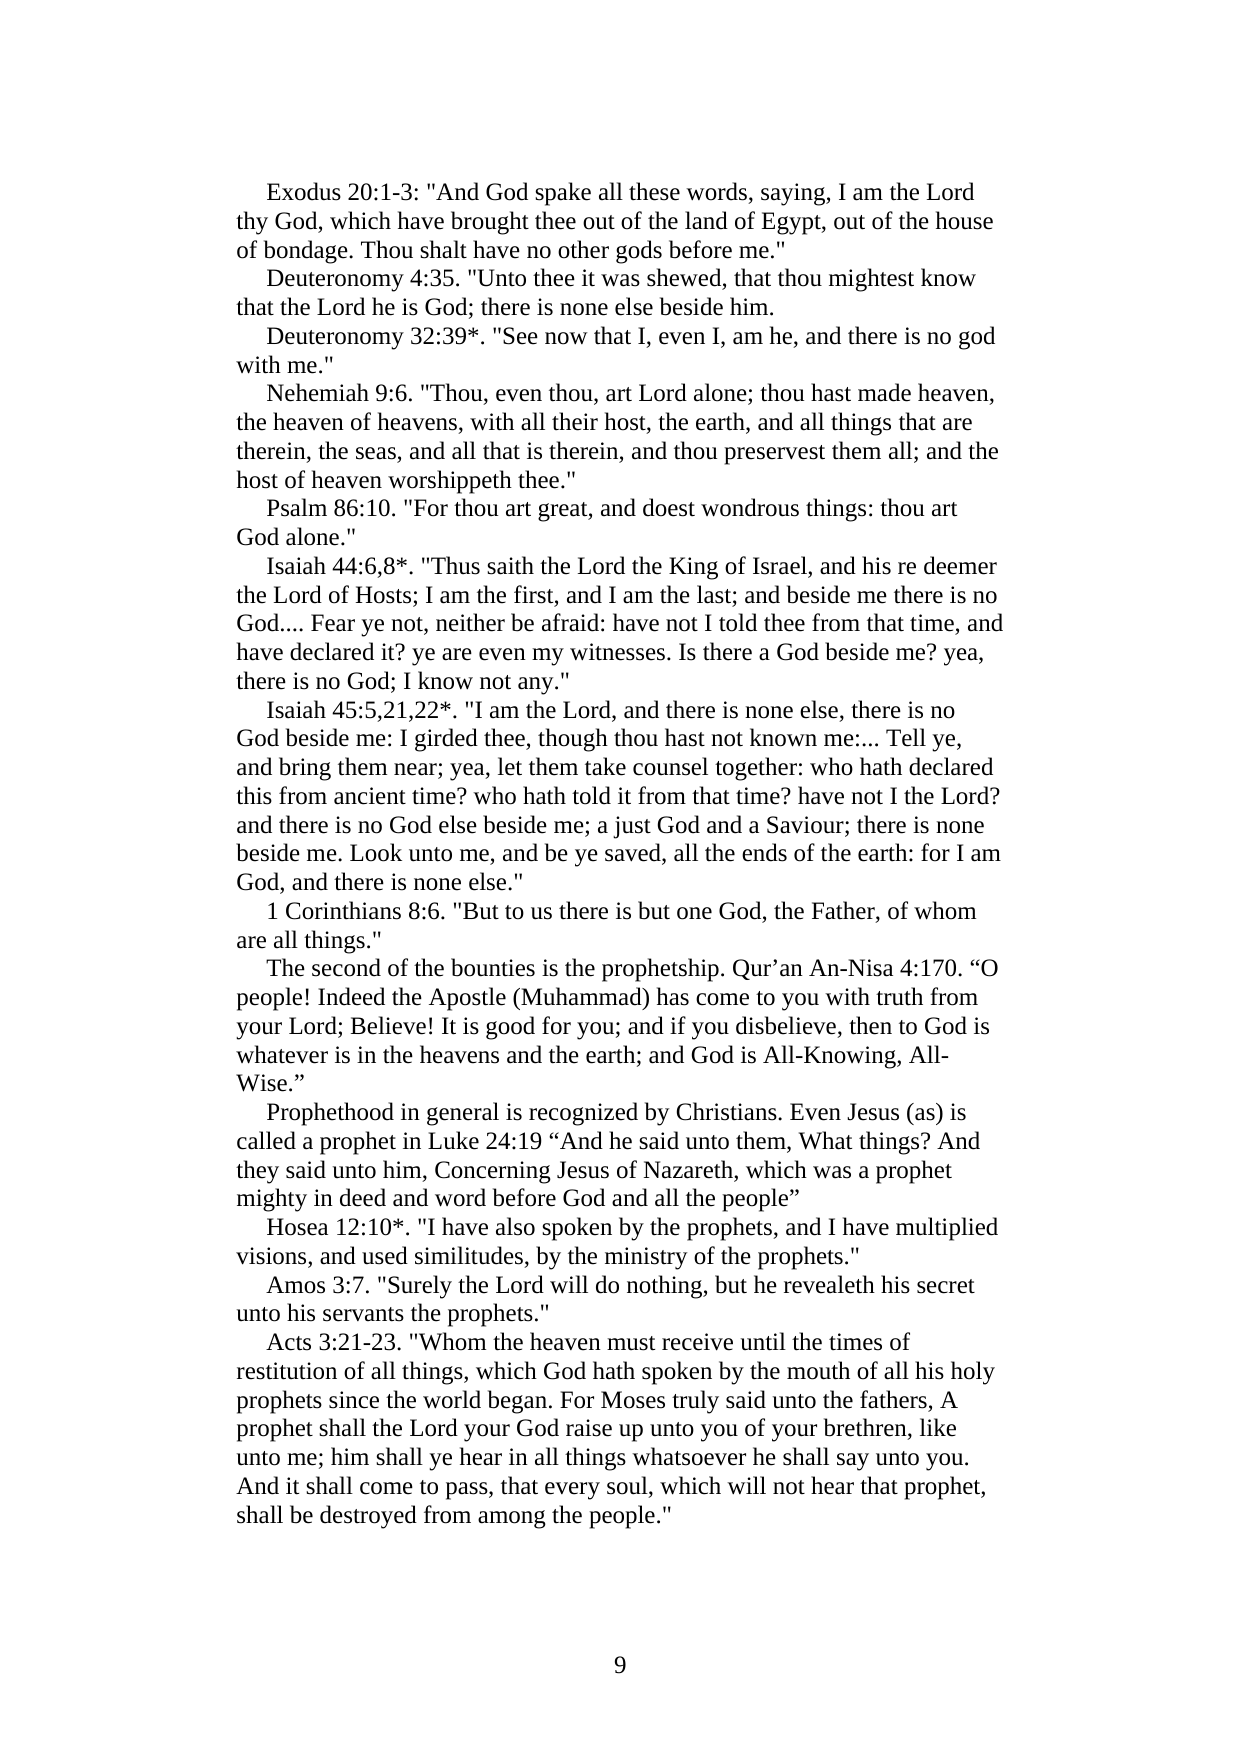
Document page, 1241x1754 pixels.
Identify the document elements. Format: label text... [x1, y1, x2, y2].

text Deuteronomy 32:39*. "See now that I, even I, am he, and there is no god with me." [236, 321, 1004, 378]
text Exodus 20:1-3: "And God spake all these words, saying, I am the Lord thy God, which have brought thee out of the land of Egypt, out of the house of bondage. Thou shalt have no other gods before me." [236, 177, 1004, 263]
text Prophethood in general is recognized by Christians. Even Jesus (as) is called a prophet in Luke 24:19 “And he said unto them, What things? And they said unto him, Concerning Jesus of Nazareth, which was a prophet mighty in deed and word before God and all the people” [236, 1097, 1004, 1212]
text The second of the bounties is the prophetship. Qur’an An-Nisa 4:170. “O people! Indeed the Apostle (Muhammad) has come to you with truth from your Lord; Believe! It is good for you; and if you disbelieve, then to God is whatever is in the heavens and the earth; and God is All-Knowing, All-Wise.” [236, 953, 1004, 1097]
text Isaiah 45:5,21,22*. "I am the Lord, and there is none else, there is no God beside me: I girded thee, though thou hast not known me:... Tell ye, and bring them near; yea, let them take counsel together: who hath declared this from ancient time? who hath told it from that time? have not I the Lord? and there is no God else beside me; a just God and a Saviour; there is none beside me. Look unto me, and be ye saved, all the ends of the earth: for I am God, and there is none else." [236, 695, 1004, 896]
text Acts 3:21-23. "Whom the heaven must receive until the times of restitution of all things, which God hath spoken by the mouth of all his holy prophets since the world began. For Moses truly said unto the fathers, A prophet shall the Lord your God raise up unto you of your brethren, like unto me; him shall ye hear in all things whatsoever he shall say unto you. And it shall come to pass, that every soul, which will not hear that prophet, shall be destroyed from among the people." [236, 1327, 1004, 1528]
text Isaiah 44:6,8*. "Thus saith the Lord the King of Israel, and his re deemer the Lord of Hosts; I am the first, and I am the last; and beside me there is no God.... Fear ye not, neither be afraid: have not I told thee from that time, and have declared it? ye are even my witnesses. Is there a God beside me? yea, there is no God; I know not any." [236, 551, 1004, 695]
text Deuteronomy 4:35. "Unto thee it was shewed, that thou mightest know that the Lord he is God; there is none else beside him. [236, 263, 1004, 321]
text Nehemiah 9:6. "Thou, even thou, art Lord alone; thou hast made heaven, the heaven of heavens, with all their host, the earth, and all things that are therein, the seas, and all that is therein, and thou preservest them all; and the host of heaven worshippeth thee." [236, 378, 1004, 493]
text Psalm 86:10. "For thou art great, and doest wondrous things: thou art God alone." [236, 493, 1004, 551]
text Hosea 12:10*. "I have also spoken by the prophets, and I have multiplied visions, and used similitudes, by the ministry of the prophets." [236, 1212, 1004, 1270]
text Amos 3:7. "Surely the Lord will do nothing, but he revealeth his secret unto his servants the prophets." [236, 1270, 1004, 1327]
text 1 Corinthians 8:6. "But to us there is but one God, the Father, of whom are all things." [236, 896, 1004, 953]
